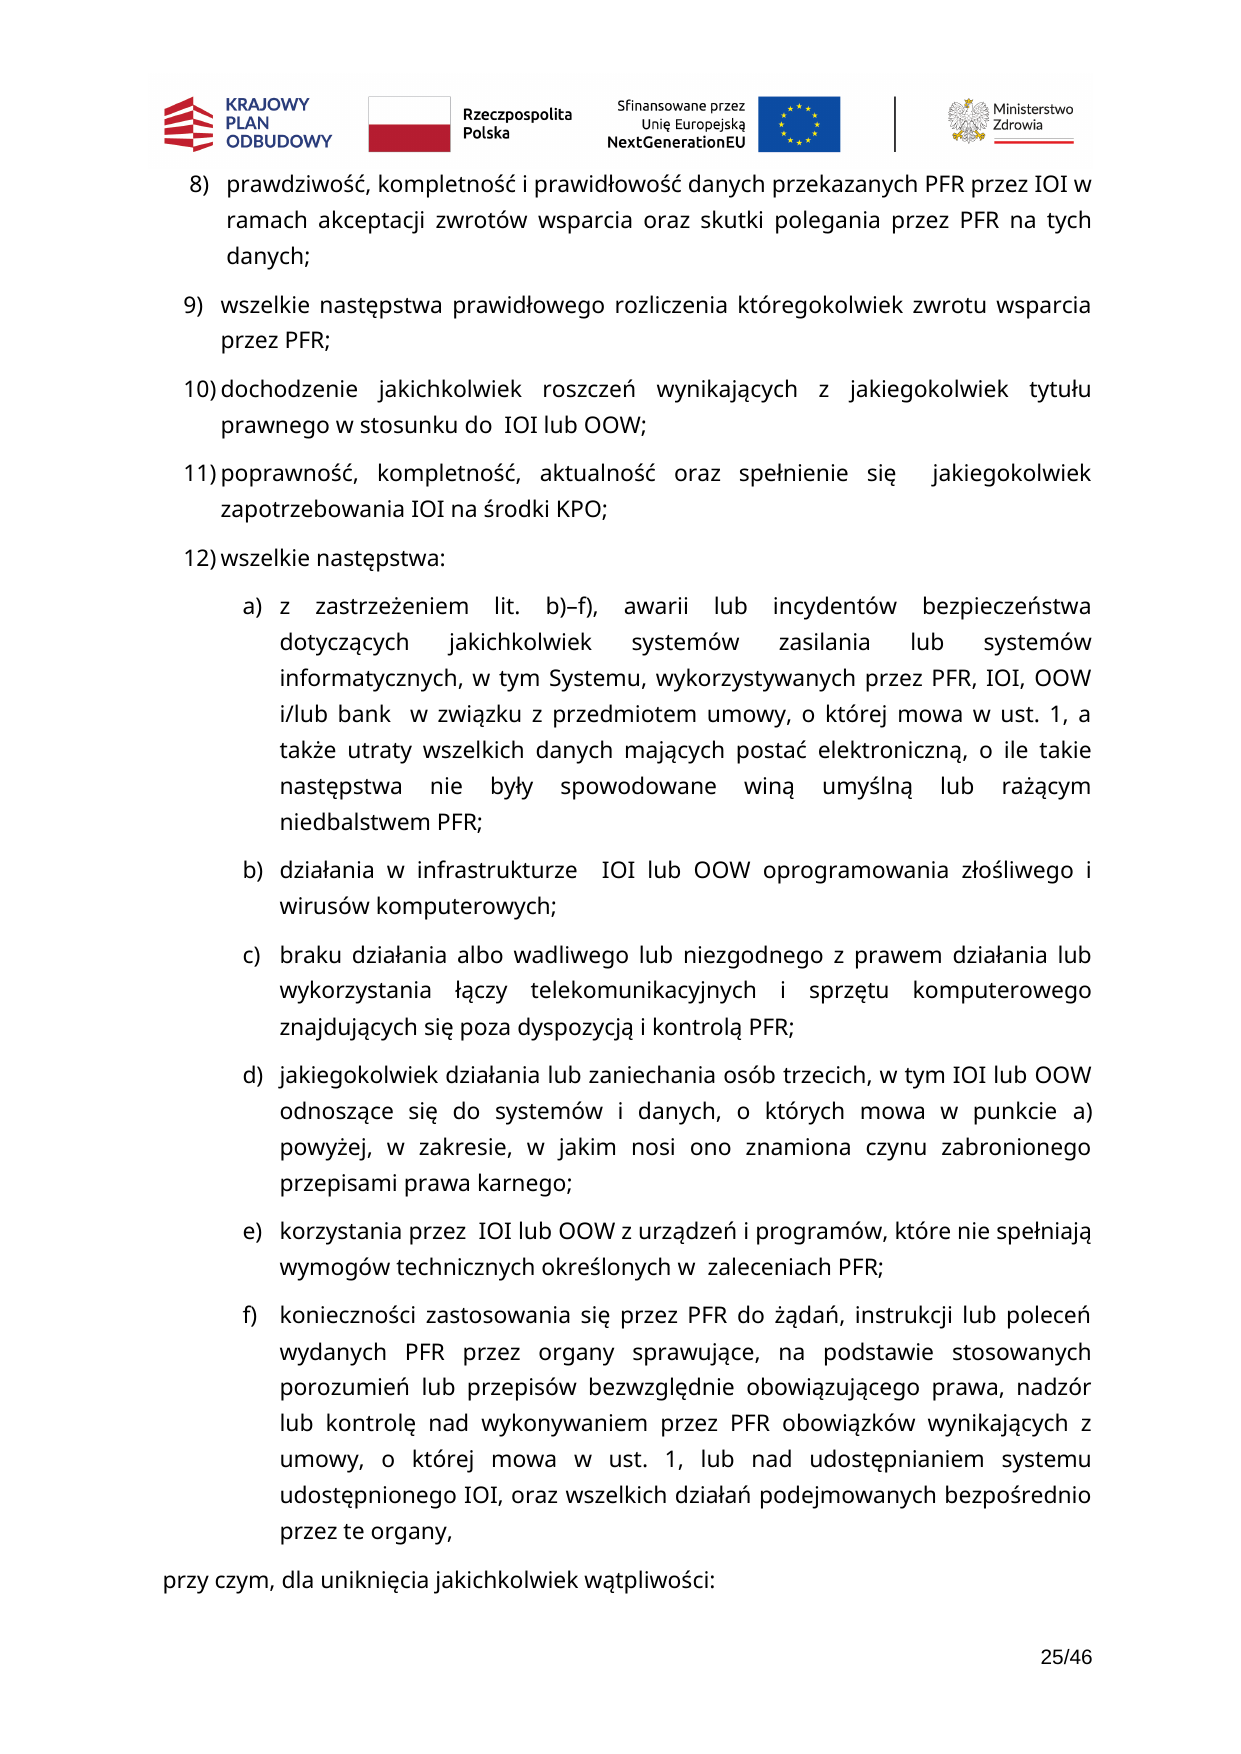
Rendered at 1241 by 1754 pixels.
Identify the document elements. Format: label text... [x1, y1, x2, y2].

list działania w infrastrukturze IOI lub OOW oprogramowania złośliwego i wirusów komputerowych; [242, 854, 1092, 921]
list braku działania albo wadliwego lub niezgodnego z prawem działania lub wykorzystania łączy telekomunikacyjnych i sprzętu komputerowego znajdujących się poza dyspozycją i kontrolą PFR; [242, 938, 1092, 1042]
list prawdziwość, kompletność i prawidłowość danych przekazanych PFR przez IOI w ramach akceptacji zwrotów wsparcia oraz skutki polegania przez PFR na tych danych; [189, 169, 1092, 271]
list z zastrzeżeniem lit. b)–f), awarii lub incydentów bezpieczeństwa dotyczących jakichkolwiek systemów zasilania lub systemów informatycznych, w tym Systemu, wykorzystywanych przez PFR, IOI, OOW i/lub bank w związku z przedmiotem umowy, o której mowa w ust. 1, a także utraty wszelkich danych mających postać elektroniczną, o ile takie następstwa nie były spowodowane winą umyślną lub rażącym niedbalstwem PFR; [242, 590, 1092, 837]
list korzystania przez IOI lub OOW z urządzeń i programów, które nie spełniają wymogów technicznych określonych w zaleceniach PFR; [242, 1215, 1092, 1282]
list wszelkie następstwa prawidłowego rozliczenia któregokolwiek zwrotu wsparcia przez PFR; [183, 288, 1092, 356]
list wszelkie następstwa: [183, 542, 1092, 573]
text przy czym, dla uniknięcia jakichkolwiek wątpliwości: [162, 1563, 1092, 1595]
list poprawność, kompletność, aktualność oraz spełnienie się jakiegokolwiek zapotrzebowania IOI na środki KPO; [183, 457, 1092, 524]
list konieczności zastosowania się przez PFR do żądań, instrukcji lub poleceń wydanych PFR przez organy sprawujące, na podstawie stosowanych porozumień lub przepisów bezwzględnie obowiązującego prawa, nadzór lub kontrolę nad wykonywaniem przez PFR obowiązków wynikających z umowy, o której mowa w ust. 1, lub nad udostępnianiem systemu udostępnionego IOI, oraz wszelkich działań podejmowanych bezpośrednio przez te organy, [242, 1299, 1092, 1546]
list dochodzenie jakichkolwiek roszczeń wynikających z jakiegokolwiek tytułu prawnego w stosunku do IOI lub OOW; [183, 373, 1092, 440]
list jakiegokolwiek działania lub zaniechania osób trzecich, w tym IOI lub OOW odnoszące się do systemów i danych, o których mowa w punkcie a) powyżej, w zakresie, w jakim nosi ono znamiona czynu zabronionego przepisami prawa karnego; [242, 1059, 1092, 1198]
picture [147, 73, 1093, 169]
